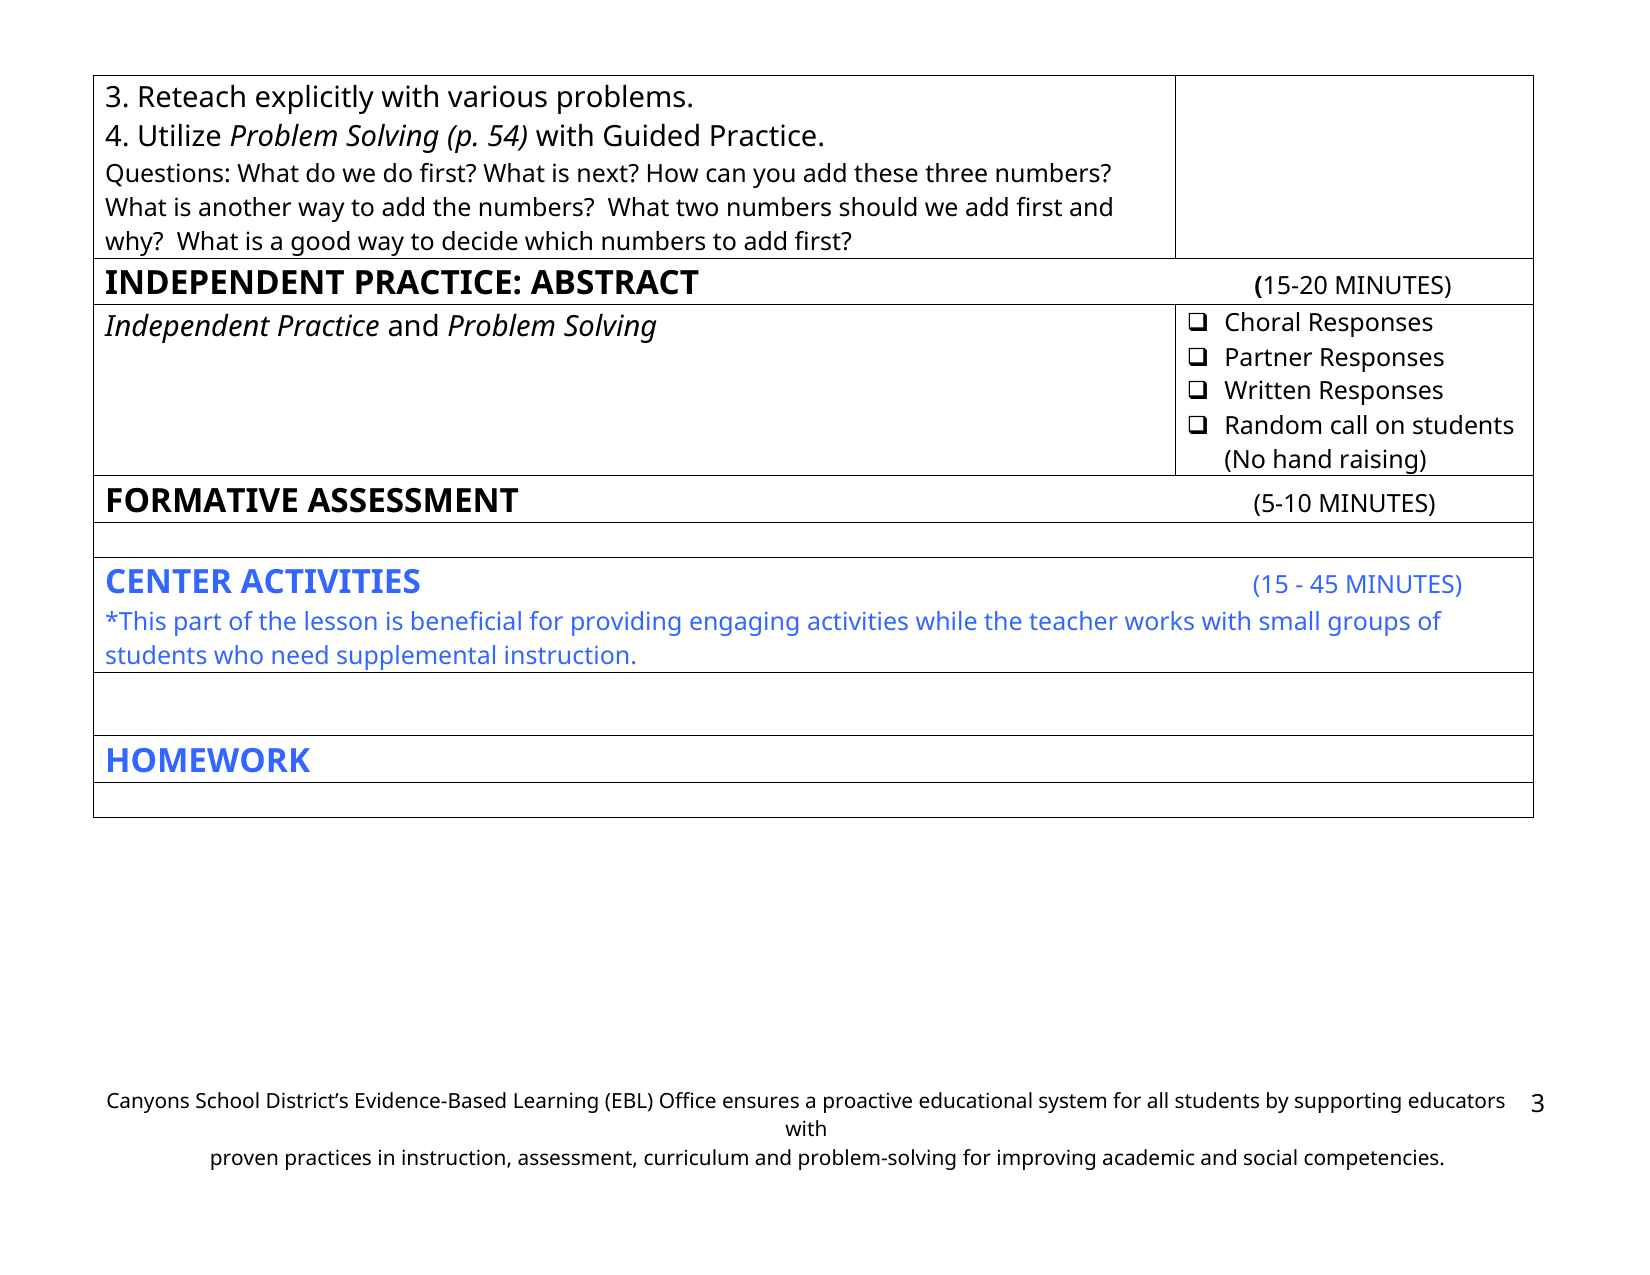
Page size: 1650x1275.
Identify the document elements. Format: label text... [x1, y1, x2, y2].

table_cell [94, 673, 1533, 735]
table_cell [1176, 76, 1533, 258]
table_cell Choral Responses Partner Responses Written Responses Random call on students (No hand raising) [1176, 305, 1533, 475]
table_cell FORMATIVE ASSESSMENT (5-10 MINUTES) [94, 476, 1533, 522]
table_cell INDEPENDENT PRACTICE: ABSTRACT (15-20 MINUTES) [94, 259, 1533, 304]
table_cell CENTER ACTIVITIES (15 - 45 MINUTES) *This part of the lesson is beneficial for providing engaging activities while the teacher works with small groups of students who need supplemental instruction. [94, 558, 1533, 672]
table_cell [94, 783, 1533, 817]
table_cell HOMEWORK [94, 736, 1533, 782]
table_cell Independent Practice and Problem Solving [94, 305, 1175, 475]
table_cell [94, 76, 1175, 258]
table_cell [94, 523, 1533, 557]
